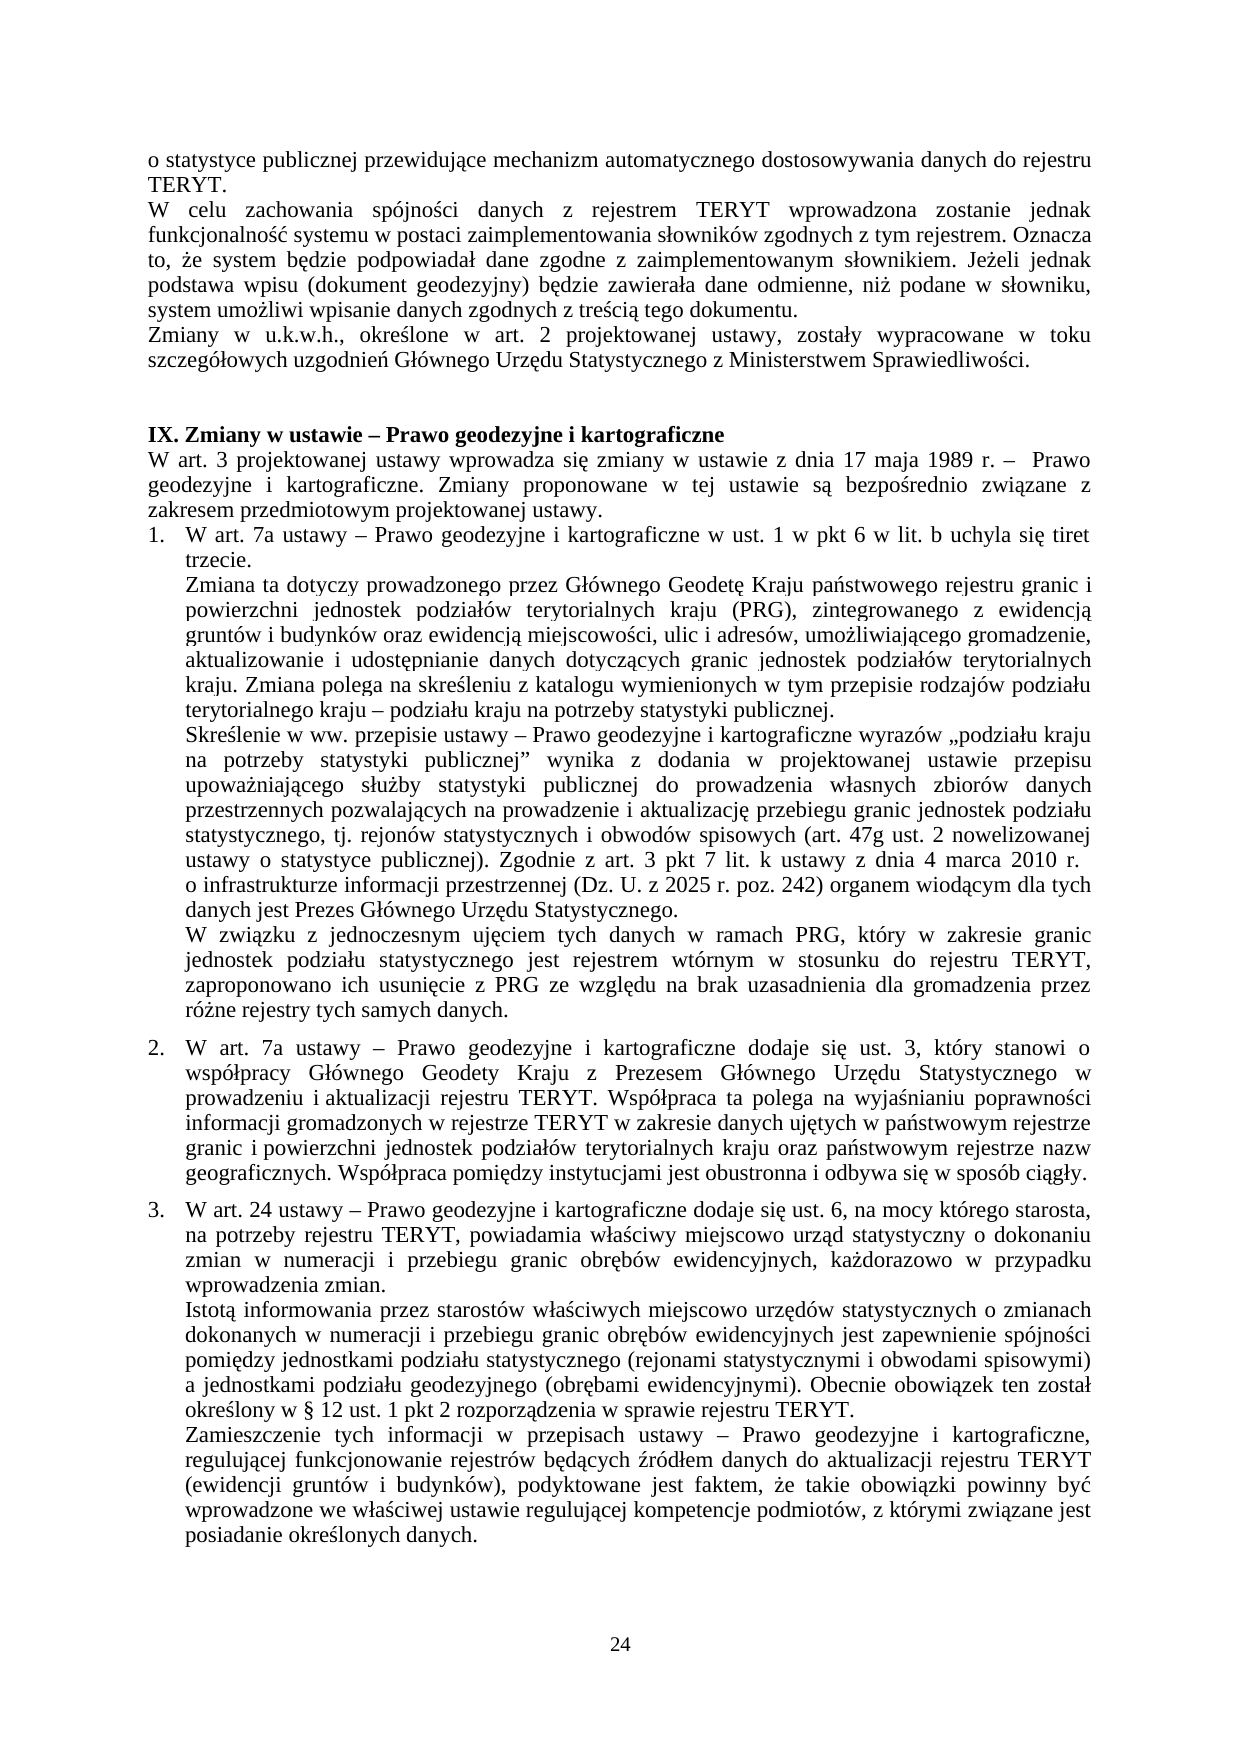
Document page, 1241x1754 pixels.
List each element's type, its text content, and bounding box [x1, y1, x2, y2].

list W art. 24 ustawy – Prawo geodezyjne i kartograficzne dodaje się ust. 6, na mocy którego starosta, na potrzeby rejestru TERYT, powiadamia właściwy miejscowo urząd statystyczny o dokonaniu zmian w numeracji i przebiegu granic obrębów ewidencyjnych, każdorazowo w przypadku wprowadzenia zmian. [148, 1198, 1093, 1298]
text W celu zachowania spójności danych z rejestrem TERYT wprowadzona zostanie jednak funkcjonalność systemu w postaci zaimplementowania słowników zgodnych z tym rejestrem. Oznacza to, że system będzie podpowiadał dane zgodne z zaimplementowanym słownikiem. Jeżeli jednak podstawa wpisu (dokument geodezyjny) będzie zawierała dane odmienne, niż podane w słowniku, system umożliwi wpisanie danych zgodnych z treścią tego dokumentu. [148, 198, 1093, 323]
text Istotą informowania przez starostów właściwych miejscowo urzędów statystycznych o zmianach dokonanych w numeracji i przebiegu granic obrębów ewidencyjnych jest zapewnienie spójności pomiędzy jednostkami podziału statystycznego (rejonami statystycznymi i obwodami spisowymi) a jednostkami podziału geodezyjnego (obrębami ewidencyjnymi). Obecnie obowiązek ten został określony w § 12 ust. 1 pkt 2 rozporządzenia w sprawie rejestru TERYT. [185, 1298, 1093, 1423]
list W art. 7a ustawy – Prawo geodezyjne i kartograficzne dodaje się ust. 3, który stanowi o współpracy Głównego Geodety Kraju z Prezesem Głównego Urzędu Statystycznego w prowadzeniu i aktualizacji rejestru TERYT. Współpraca ta polega na wyjaśnianiu poprawności informacji gromadzonych w rejestrze TERYT w zakresie danych ujętych w państwowym rejestrze granic i powierzchni jednostek podziałów terytorialnych kraju oraz państwowym rejestrze nazw geograficznych. Współpraca pomiędzy instytucjami jest obustronna i odbywa się w sposób ciągły. [148, 1035, 1093, 1185]
text IX. Zmiany w ustawie – Prawo geodezyjne i kartograficzne [148, 423, 1093, 448]
text Zamieszczenie tych informacji w przepisach ustawy – Prawo geodezyjne i kartograficzne, regulującej funkcjonowanie rejestrów będących źródłem danych do aktualizacji rejestru TERYT (ewidencji gruntów i budynków), podyktowane jest faktem, że takie obowiązki powinny być wprowadzone we właściwej ustawie regulującej kompetencje podmiotów, z którymi związane jest posiadanie określonych danych. [185, 1423, 1093, 1548]
text W art. 3 projektowanej ustawy wprowadza się zmiany w ustawie z dnia 17 maja 1989 r. – Prawo geodezyjne i kartograficzne. Zmiany proponowane w tej ustawie są bezpośrednio związane z zakresem przedmiotowym projektowanej ustawy. [148, 448, 1093, 523]
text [148, 148, 1093, 198]
list W art. 7a ustawy – Prawo geodezyjne i kartograficzne w ust. 1 w pkt 6 w lit. b uchyla się tiret trzecie. [148, 523, 1093, 573]
list Skreślenie w ww. przepisie ustawy – Prawo geodezyjne i kartograficzne wyrazów „podziału kraju na potrzeby statystyki publicznej” wynika z dodania w projektowanej ustawie przepisu upoważniającego służby statystyki publicznej do prowadzenia własnych zbiorów danych przestrzennych pozwalających na prowadzenie i aktualizację przebiegu granic jednostek podziału statystycznego, tj. rejonów statystycznych i obwodów spisowych (art. 47g ust. 2 nowelizowanej ustawy o statystyce publicznej). Zgodnie z art. 3 pkt 7 lit. k ustawy z dnia 4 marca 2010 r. o infrastrukturze informacji przestrzennej (Dz. U. z 2025 r. poz. 242) organem wiodącym dla tych danych jest Prezes Głównego Urzędu Statystycznego. [185, 723, 1093, 923]
list W związku z jednoczesnym ujęciem tych danych w ramach PRG, który w zakresie granic jednostek podziału statystycznego jest rejestrem wtórnym w stosunku do rejestru TERYT, zaproponowano ich usunięcie z PRG ze względu na brak uzasadnienia dla gromadzenia przez różne rejestry tych samych danych. [185, 923, 1093, 1023]
text Zmiany w u.k.w.h., określone w art. 2 projektowanej ustawy, zostały wypracowane w toku szczegółowych uzgodnień Głównego Urzędu Statystycznego z Ministerstwem Sprawiedliwości. [148, 323, 1093, 373]
